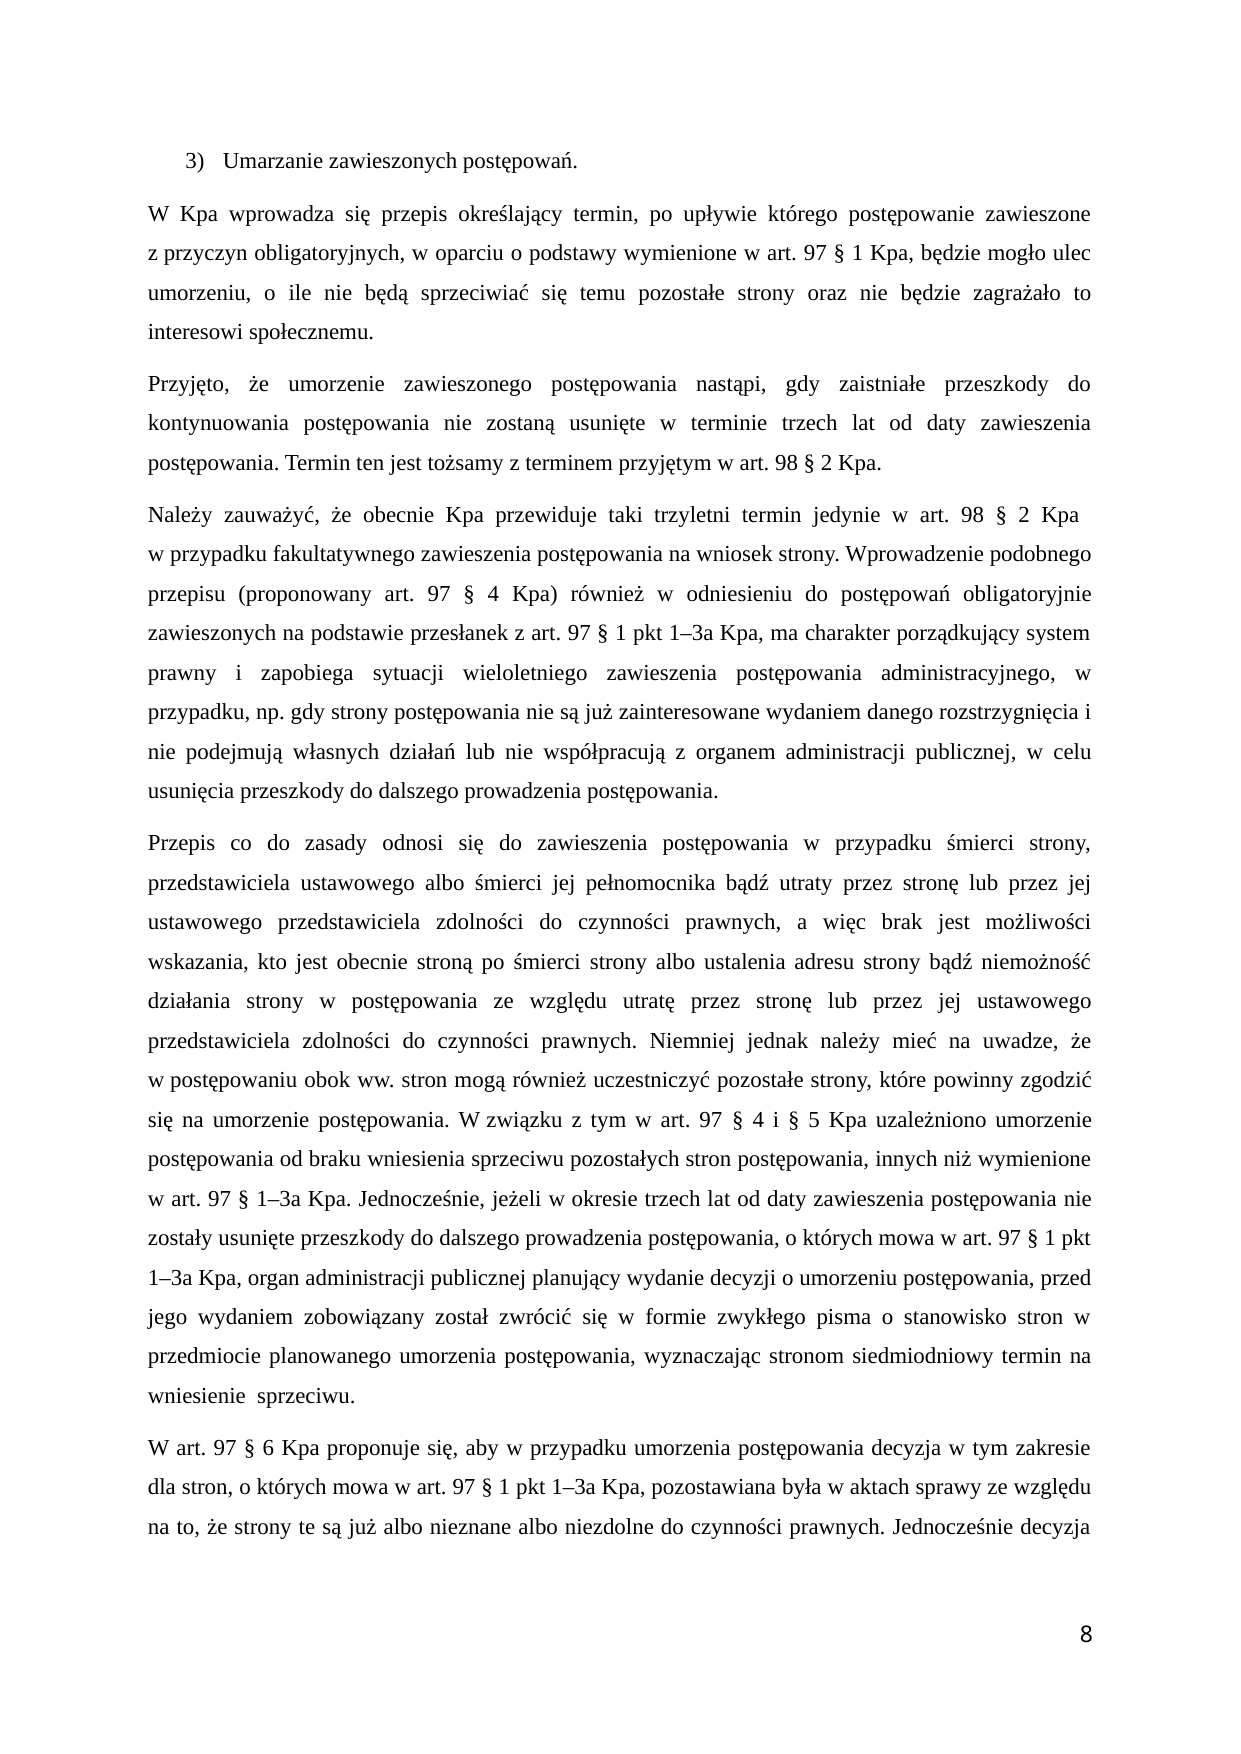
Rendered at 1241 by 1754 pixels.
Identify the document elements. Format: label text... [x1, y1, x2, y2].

text Przyjęto, że umorzenie zawieszonego postępowania nastąpi, gdy zaistniałe przeszkody do kontynuowania postępowania nie zostaną usunięte w terminie trzech lat od daty zawieszenia postępowania. Termin ten jest tożsamy z terminem przyjętym w art. 98 § 2 Kpa. [148, 370, 1093, 475]
list Umarzanie zawieszonych postępowań. [185, 148, 1093, 174]
text W Kpa wprowadza się przepis określający termin, po upływie którego postępowanie zawieszone z przyczyn obligatoryjnych, w oparciu o podstawy wymienione w art. 97 § 1 Kpa, będzie mogło ulec umorzeniu, o ile nie będą sprzeciwiać się temu pozostałe strony oraz nie będzie zagrażało to interesowi społecznemu. [148, 199, 1093, 344]
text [148, 1434, 1093, 1539]
text Należy zauważyć, że obecnie Kpa przewiduje taki trzyletni termin jedynie w art. 98 § 2 Kpa w przypadku fakultatywnego zawieszenia postępowania na wniosek strony. Wprowadzenie podobnego przepisu (proponowany art. 97 § 4 Kpa) również w odniesieniu do postępowań obligatoryjnie zawieszonych na podstawie przesłanek z art. 97 § 1 pkt 1–3a Kpa, ma charakter porządkujący system prawny i zapobiega sytuacji wieloletniego zawieszenia postępowania administracyjnego, w przypadku, np. gdy strony postępowania nie są już zainteresowane wydaniem danego rozstrzygnięcia i nie podejmują własnych działań lub nie współpracują z organem administracji publicznej, w celu usunięcia przeszkody do dalszego prowadzenia postępowania. [148, 501, 1093, 804]
text Przepis co do zasady odnosi się do zawieszenia postępowania w przypadku śmierci strony, przedstawiciela ustawowego albo śmierci jej pełnomocnika bądź utraty przez stronę lub przez jej ustawowego przedstawiciela zdolności do czynności prawnych, a więc brak jest możliwości wskazania, kto jest obecnie stroną po śmierci strony albo ustalenia adresu strony bądź niemożność działania strony w postępowania ze względu utratę przez stronę lub przez jej ustawowego przedstawiciela zdolności do czynności prawnych. Niemniej jednak należy mieć na uwadze, że w postępowaniu obok ww. stron mogą również uczestniczyć pozostałe strony, które powinny zgodzić się na umorzenie postępowania. W związku z tym w art. 97 § 4 i § 5 Kpa uzależniono umorzenie postępowania od braku wniesienia sprzeciwu pozostałych stron postępowania, innych niż wymienione w art. 97 § 1–3a Kpa. Jednocześnie, jeżeli w okresie trzech lat od daty zawieszenia postępowania nie zostały usunięte przeszkody do dalszego prowadzenia postępowania, o których mowa w art. 97 § 1 pkt 1–3a Kpa, organ administracji publicznej planujący wydanie decyzji o umorzeniu postępowania, przed jego wydaniem zobowiązany został zwrócić się w formie zwykłego pisma o stanowisko stron w przedmiocie planowanego umorzenia postępowania, wyznaczając stronom siedmiodniowy termin na wniesienie sprzeciwu. [148, 829, 1093, 1408]
